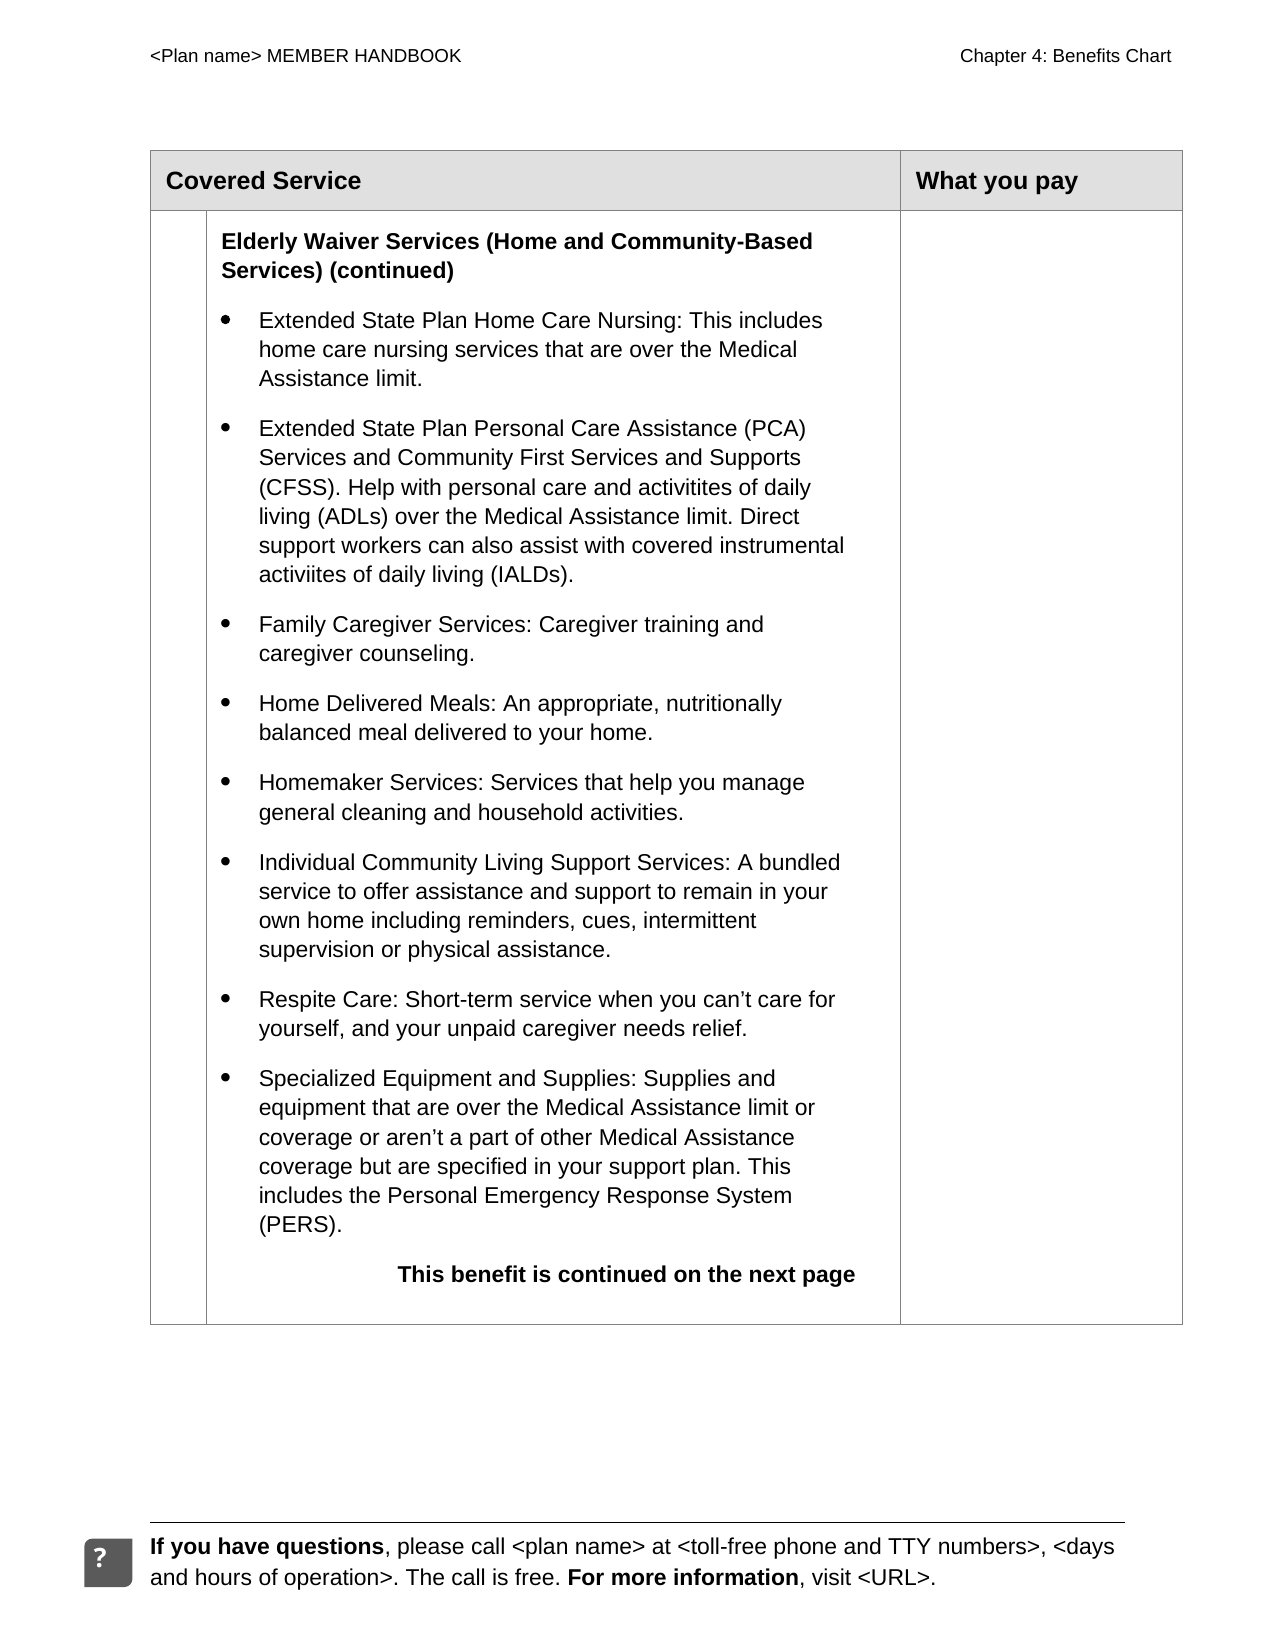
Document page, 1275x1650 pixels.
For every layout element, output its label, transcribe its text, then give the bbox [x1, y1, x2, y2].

table_cell Elderly Waiver Services (Home and Community-Based Services) (continued) Extended State Plan Home Care Nursing: This includes home care nursing services that are over the Medical Assistance limit. Extended State Plan Personal Care Assistance (PCA) Services and Community First Services and Supports (CFSS). Help with personal care and activitites of daily living (ADLs) over the Medical Assistance limit. Direct support workers can also assist with covered instrumental activiites of daily living (IALDs). Family Caregiver Services: Caregiver training and caregiver counseling. Home Delivered Meals: An appropriate, nutritionally balanced meal delivered to your home. Homemaker Services: Services that help you manage general cleaning and household activities. Individual Community Living Support Services: A bundled service to offer assistance and support to remain in your own home including reminders, cues, intermittent supervision or physical assistance. Respite Care: Short-term service when you can’t care for yourself, and your unpaid caregiver needs relief. Specialized Equipment and Supplies: Supplies and equipment that are over the Medical Assistance limit or coverage or aren’t a part of other Medical Assistance coverage but are specified in your support plan. This includes the Personal Emergency Response System (PERS). This benefit is continued on the next page [207, 211, 900, 1324]
table_header What you pay [901, 151, 1182, 210]
table_cell [901, 211, 1182, 1324]
table_cell [151, 211, 206, 1324]
table_header Covered Service [151, 151, 900, 210]
